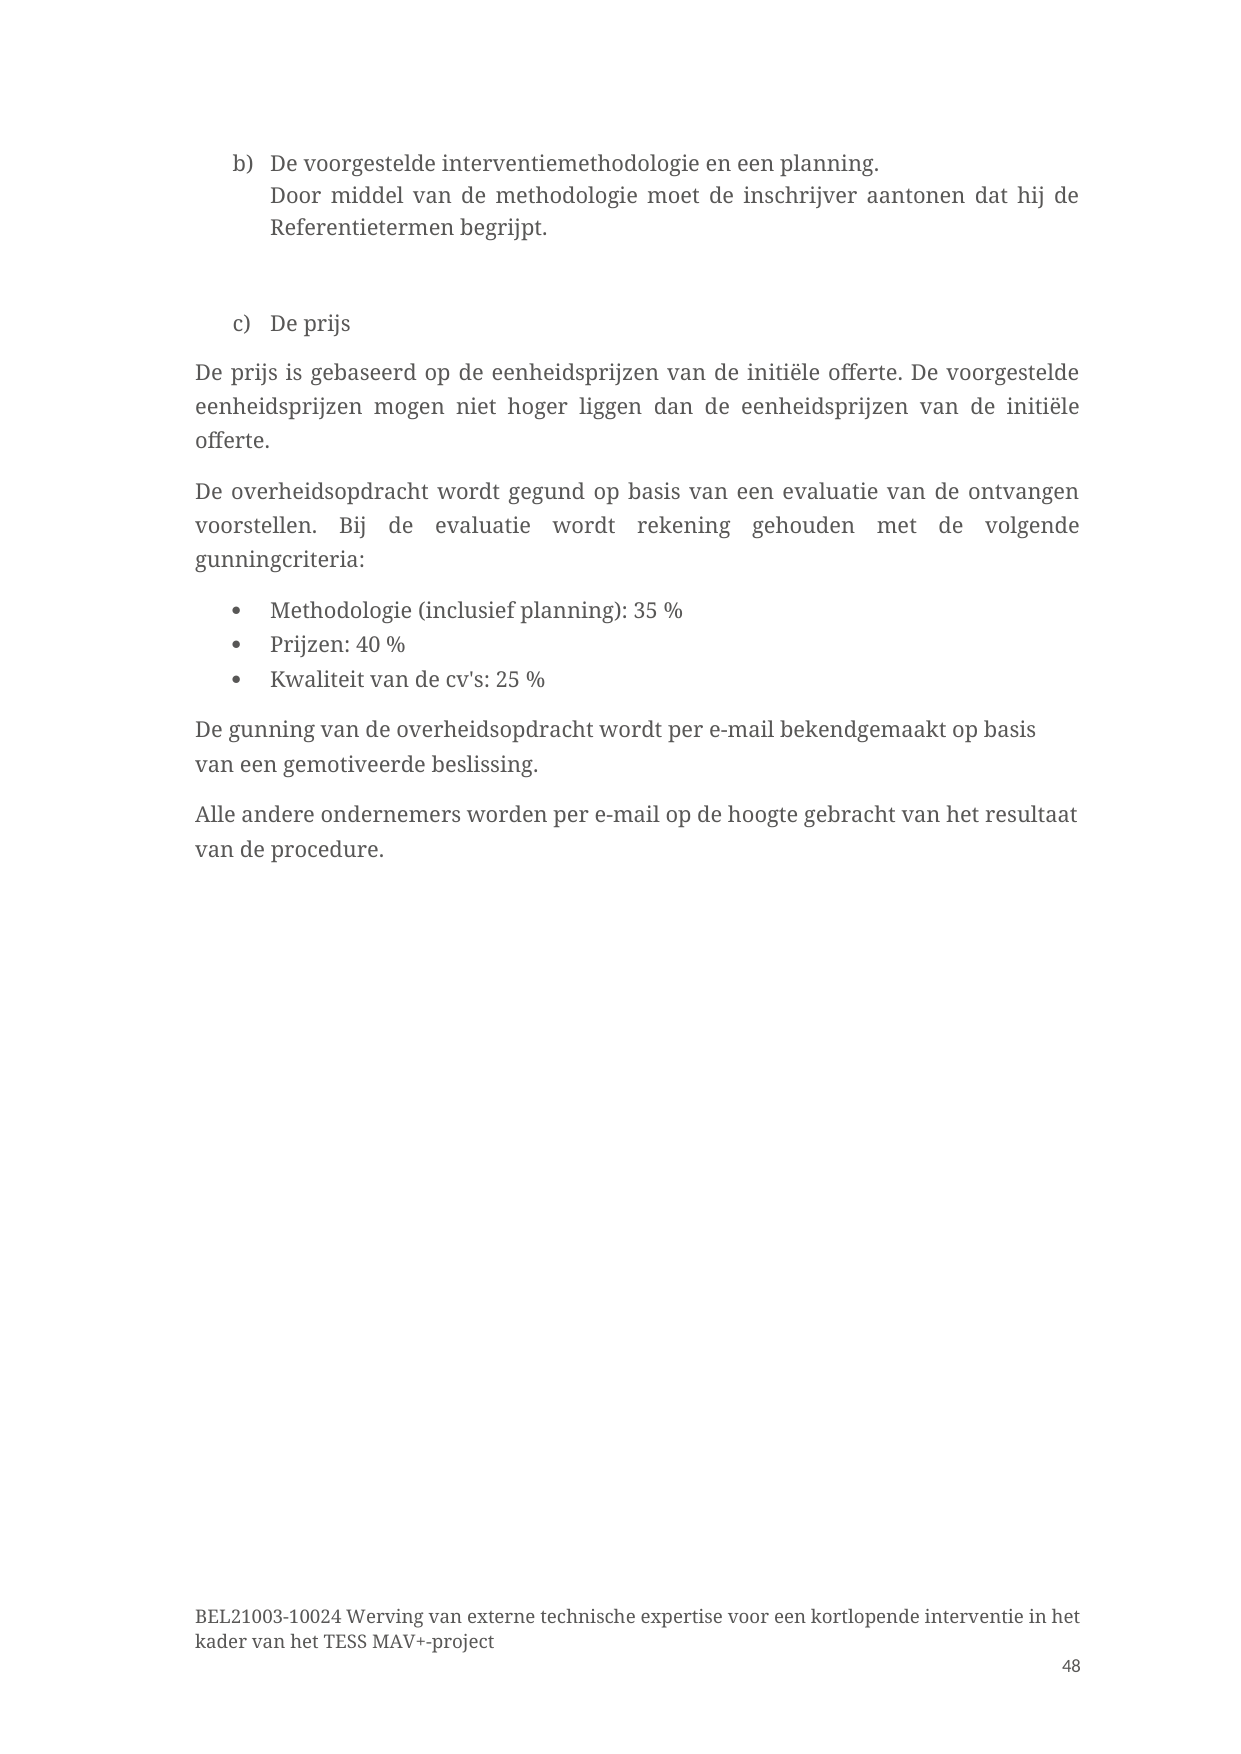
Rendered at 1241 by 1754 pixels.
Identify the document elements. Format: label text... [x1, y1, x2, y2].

text Alle andere ondernemers worden per e-mail op de hoogte gebracht van het resultaat van de procedure. [195, 799, 1081, 863]
text De gunning van de overheidsopdracht wordt per e-mail bekendgemaakt op basis van een gemotiveerde beslissing. [195, 714, 1081, 778]
text De prijs is gebaseerd op de eenheidsprijzen van de initiële offerte. De voorgestelde eenheidsprijzen mogen niet hoger liggen dan de eenheidsprijzen van de initiële offerte. [195, 357, 1081, 455]
list Prijzen: 40 % [232, 629, 1081, 659]
list Door middel van de methodologie moet de inschrijver aantonen dat hij de Referentietermen begrijpt. [270, 180, 1081, 242]
list Kwaliteit van de cv's: 25 % [232, 663, 1081, 693]
list De prijs [232, 308, 1081, 338]
list De voorgestelde interventiemethodologie en een planning. [232, 148, 1081, 177]
text De overheidsopdracht wordt gegund op basis van een evaluatie van de ontvangen voorstellen. Bij de evaluatie wordt rekening gehouden met de volgende gunningcriteria: [195, 476, 1081, 574]
list Methodologie (inclusief planning): 35 % [232, 595, 1081, 625]
